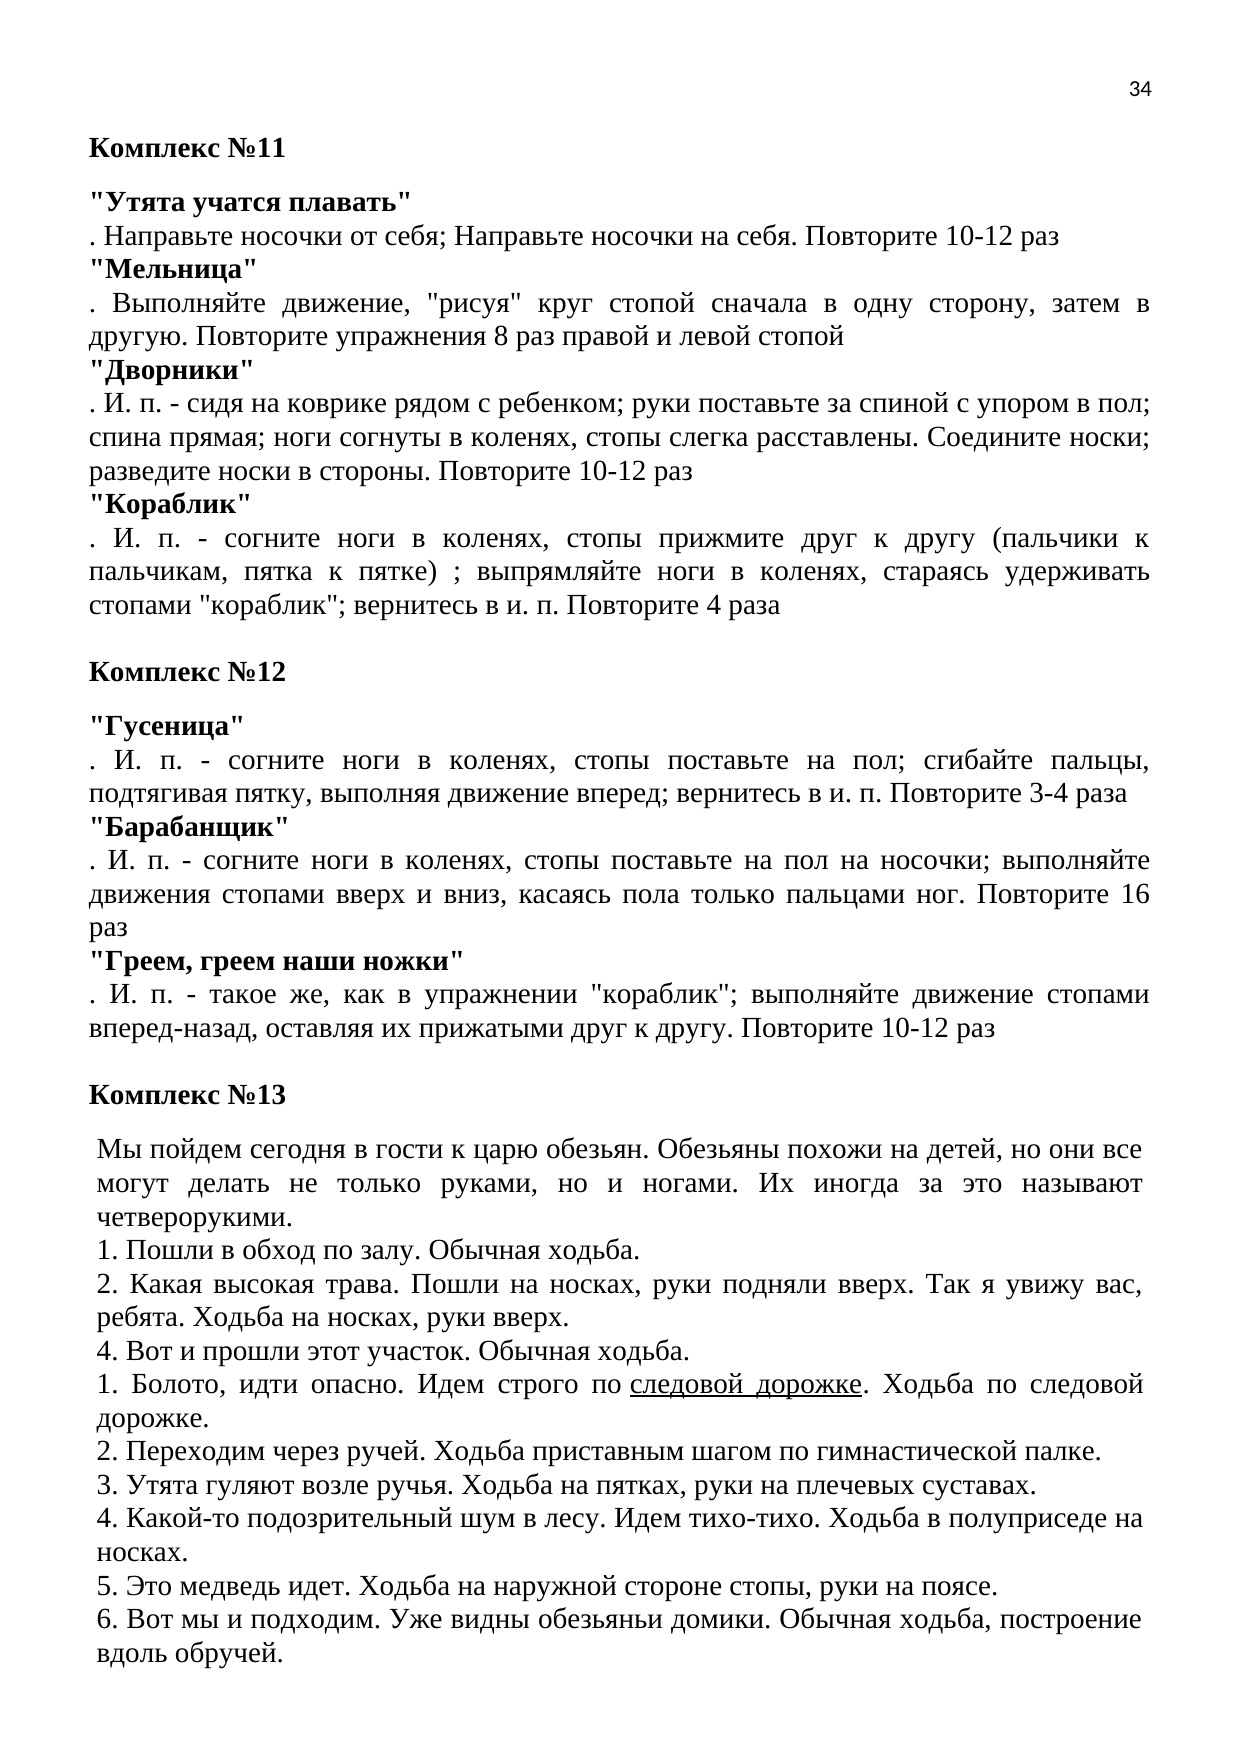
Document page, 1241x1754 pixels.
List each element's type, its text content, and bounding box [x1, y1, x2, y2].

text "Дворники" [89, 352, 1152, 386]
text . Выполняйте движение, "рисуя" круг стопой сначала в одну сторону, затем в другую. Повторите упражнения 8 раз правой и левой стопой [89, 285, 1152, 352]
text 1. Пошли в обход по залу. Обычная ходьба. [96, 1232, 1144, 1266]
text . И. п. - такое же, как в упражнении "кораблик"; выполняйте движение стопами вперед-назад, оставляя их прижатыми друг к другу. Повторите 10-12 раз [89, 977, 1152, 1044]
text "Кораблик" [89, 486, 1152, 520]
text 4. Какой-то подозрительный шум в лесу. Идем тихо-тихо. Ходьба в полуприседе на носках. [96, 1501, 1144, 1568]
text 6. Вот мы и подходим. Уже видны обезьяньи домики. Обычная ходьба, построение вдоль обручей. [96, 1601, 1144, 1668]
text . И. п. - согните ноги в коленях, стопы прижмите друг к другу (пальчики к пальчикам, пятка к пятке) ; выпрямляйте ноги в коленях, стараясь удерживать стопами "кораблик"; вернитесь в и. п. Повторите 4 раза [89, 520, 1152, 620]
text Мы пойдем сегодня в гости к царю обезьян. Обезьяны похожи на детей, но они все могут делать не только руками, но и ногами. Их иногда за это называют четверорукими. [96, 1132, 1144, 1232]
text Комплекс №13 [89, 1077, 1152, 1111]
text . И. п. - сидя на коврике рядом с ребенком; руки поставьте за спиной с упором в пол; спина прямая; ноги согнуты в коленях, стопы слегка расставлены. Соедините носки; разведите носки в стороны. Повторите 10-12 раз [89, 386, 1152, 486]
text "Утята учатся плавать" [89, 184, 1152, 218]
text 2. Какая высокая трава. Пошли на носках, руки подняли вверх. Так я увижу вас, ребята. Ходьба на носках, руки вверх. [96, 1266, 1144, 1333]
text . Направьте носочки от себя; Направьте носочки на себя. Повторите 10-12 раз [89, 218, 1152, 251]
text 2. Переходим через ручей. Ходьба приставным шагом по гимнастической палке. [96, 1433, 1144, 1467]
text Комплекс №11 [89, 130, 1152, 163]
text 5. Это медведь идет. Ходьба на наружной стороне стопы, руки на поясе. [96, 1568, 1144, 1601]
text "Греем, греем наши ножки" [89, 943, 1152, 977]
text "Гусеница" [89, 708, 1152, 742]
text 1. Болото, идти опасно. Идем строго по следовой дорожке. Ходьба по следовой дорожке. [96, 1366, 1144, 1433]
text . И. п. - согните ноги в коленях, стопы поставьте на пол на носочки; выполняйте движения стопами вверх и вниз, касаясь пола только пальцами ног. Повторите 16 раз [89, 842, 1152, 943]
text 3. Утята гуляют возле ручья. Ходьба на пятках, руки на плечевых суставах. [96, 1467, 1144, 1501]
text Комплекс №12 [89, 654, 1152, 687]
text 4. Вот и прошли этот участок. Обычная ходьба. [96, 1333, 1144, 1366]
text "Барабанщик" [89, 809, 1152, 842]
text . И. п. - согните ноги в коленях, стопы поставьте на пол; сгибайте пальцы, подтягивая пятку, выполняя движение вперед; вернитесь в и. п. Повторите 3-4 раза [89, 742, 1152, 809]
text "Мельница" [89, 251, 1152, 285]
